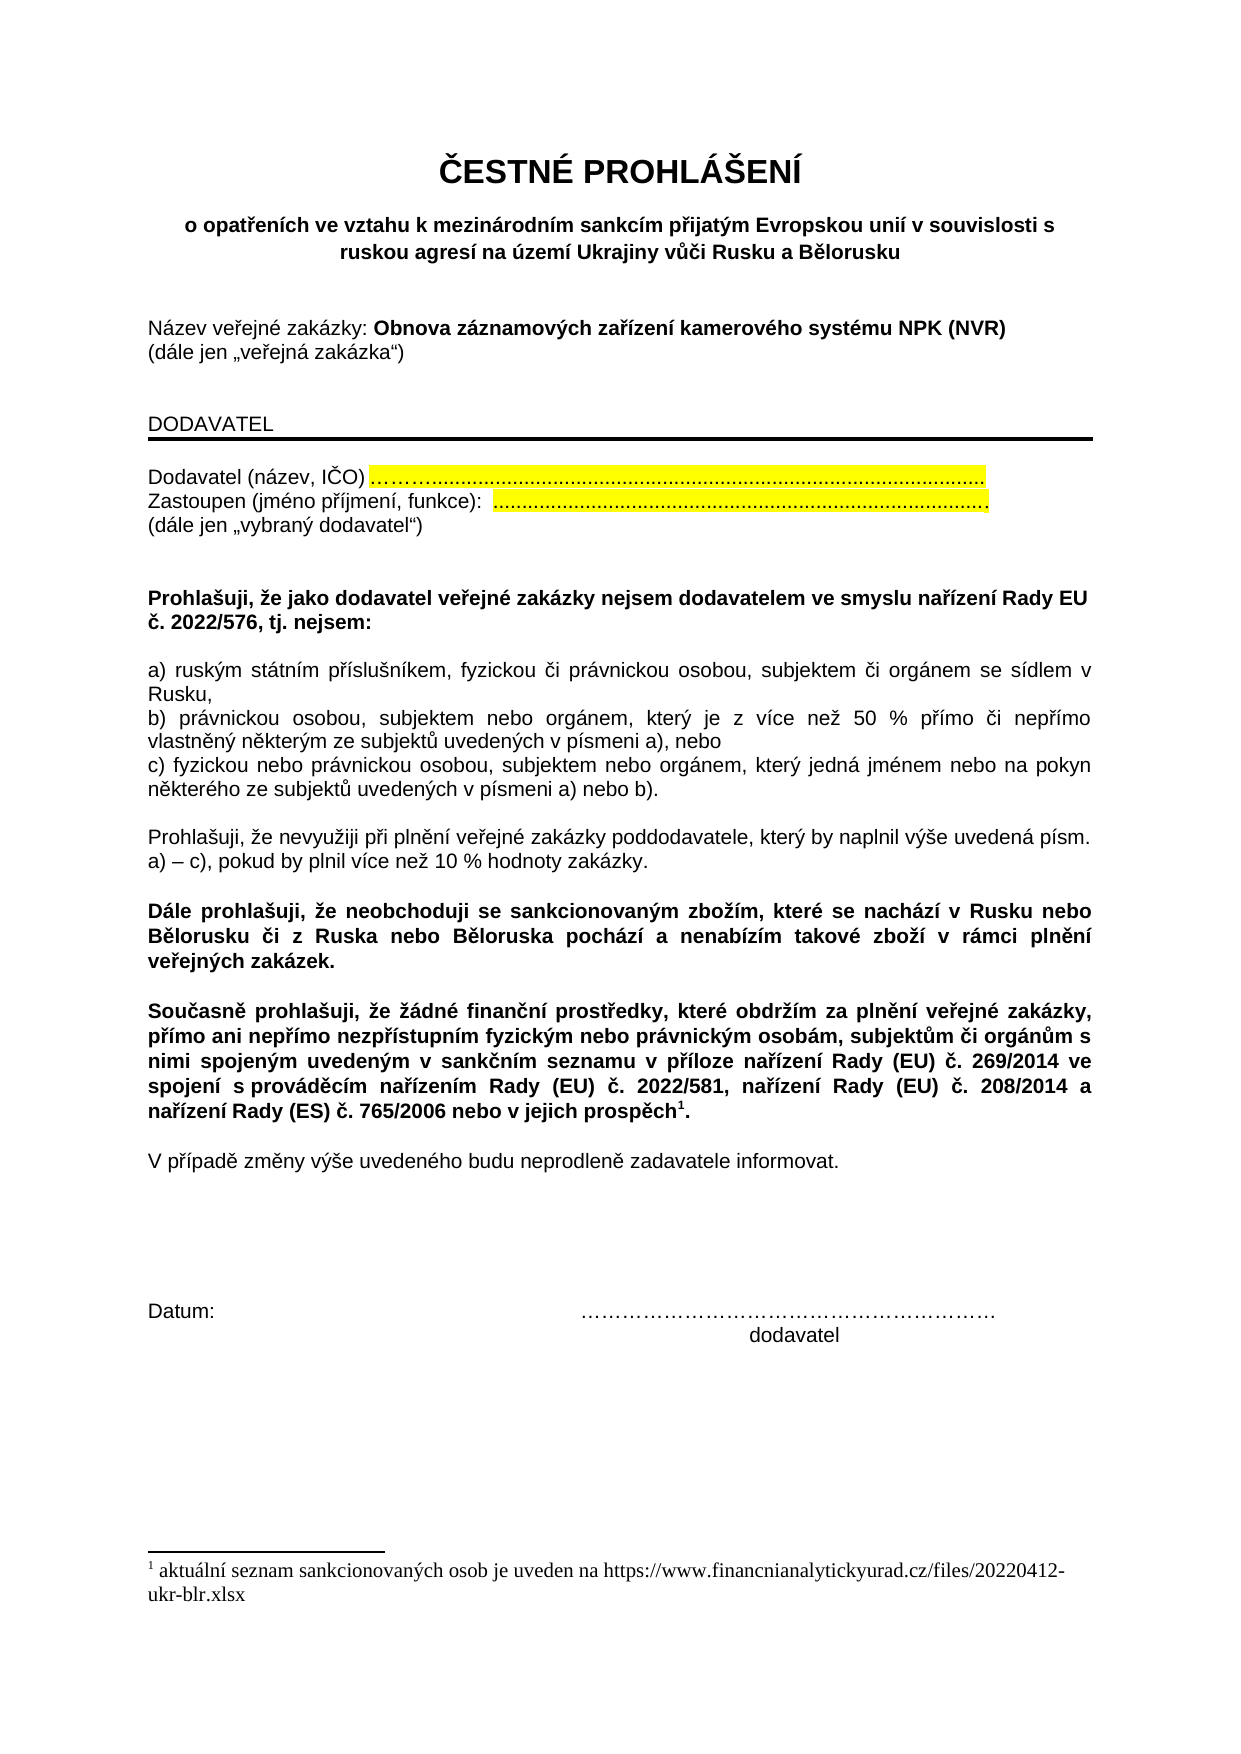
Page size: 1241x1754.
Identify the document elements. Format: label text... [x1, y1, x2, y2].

subtitle V případě změny výše uvedeného budu neprodleně zadavatele informovat. [148, 1148, 1093, 1173]
text (dále jen „vybraný dodavatel“) [148, 513, 1093, 537]
list dodavatel [664, 1323, 1196, 1347]
text Dodavatel (název, IČO) ………................................................................................................ [148, 464, 1093, 488]
text Prohlašuji, že nevyužiji při plnění veřejné zakázky poddodavatele, který by naplnil výše uvedená písm. a) – c), pokud by plnil více než 10 % hodnoty zakázky. [148, 825, 1093, 873]
text a) ruským státním příslušníkem, fyzickou či právnickou osobou, subjektem či orgánem se sídlem v Rusku, [148, 657, 1093, 705]
subtitle Současně prohlašuji, že žádné finanční prostředky, které obdržím za plnění veřejné zakázky, přímo ani nepřímo nezpřístupním fyzickým nebo právnickým osobám, subjektům či orgánům s nimi spojeným uvedeným v sankčním seznamu v příloze nařízení Rady (EU) č. 269/2014 ve spojení s prováděcím nařízením Rady (EU) č. 2022/581, nařízení Rady (EU) č. 208/2014 a nařízení Rady (ES) č. 765/2006 nebo v jejich prospěch. [148, 998, 1093, 1123]
subtitle Datum: …………………………………………………… [148, 1298, 1093, 1323]
text b) právnickou osobou, subjektem nebo orgánem, který je z více než 50 % přímo či nepřímo vlastněný některým ze subjektů uvedených v písmeni a), nebo [148, 705, 1093, 753]
text o opatřeních ve vztahu k mezinárodním sankcím přijatým Evropskou unií v souvislosti s ruskou agresí na území Ukrajiny vůči Rusku a Bělorusku [148, 213, 1093, 264]
subtitle Dále prohlašuji, že neobchoduji se sankcionovaným zbožím, které se nachází v Rusku nebo Bělorusku či z Ruska nebo Běloruska pochází a nenabízím takové zboží v rámci plnění veřejných zakázek. [148, 898, 1093, 973]
text DODAVATEL [148, 411, 1093, 437]
text Prohlašuji, že jako dodavatel veřejné zakázky nejsem dodavatelem ve smyslu nařízení Rady EU č. 2022/576, tj. nejsem: [148, 586, 1093, 633]
subtitle ČESTNÉ PROHLÁŠENÍ [148, 164, 1093, 189]
text (dále jen „veřejná zakázka“) [148, 339, 1093, 363]
text Zastoupen (jméno příjmení, funkce): ...................................................................................... [148, 488, 1093, 513]
text c) fyzickou nebo právnickou osobou, subjektem nebo orgánem, který jedná jménem nebo na pokyn některého ze subjektů uvedených v písmeni a) nebo b). [148, 753, 1093, 801]
text Název veřejné zakázky: Obnova záznamových zařízení kamerového systému NPK (NVR) [148, 316, 1093, 339]
